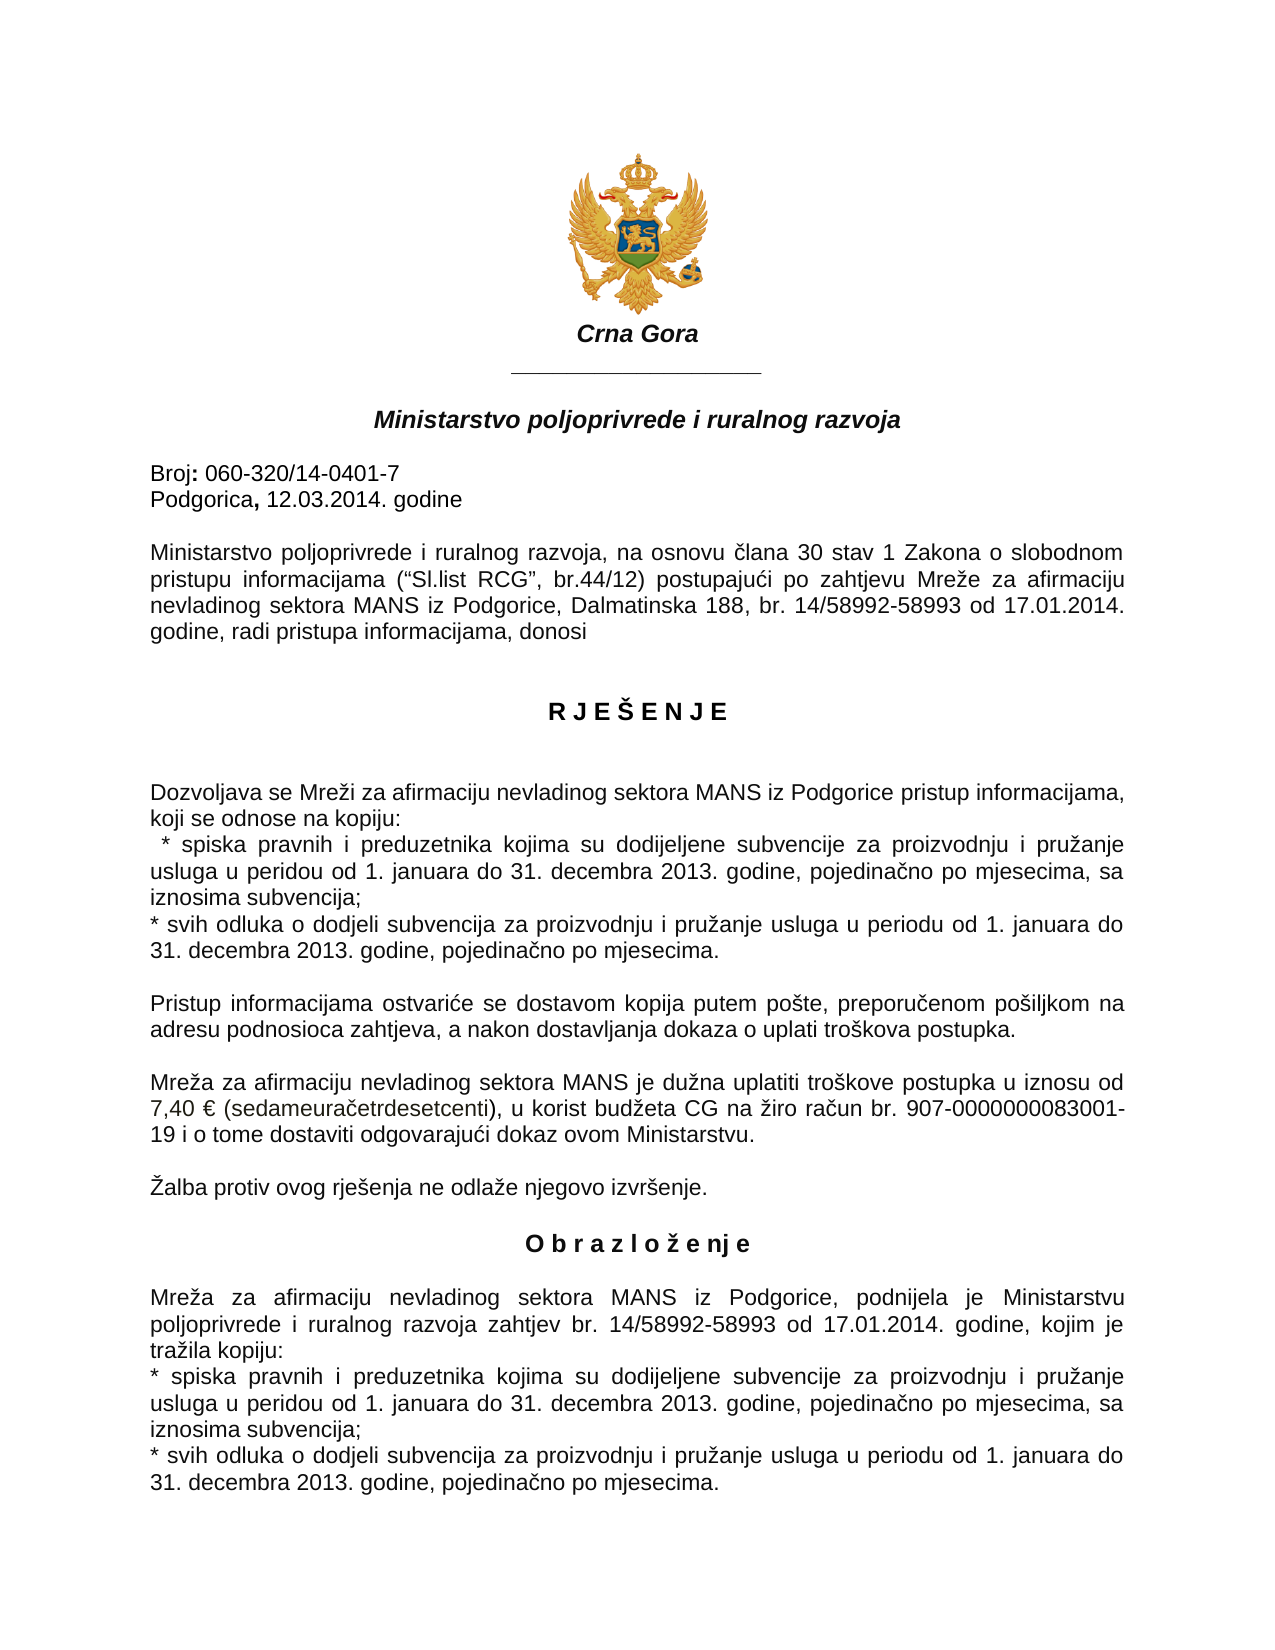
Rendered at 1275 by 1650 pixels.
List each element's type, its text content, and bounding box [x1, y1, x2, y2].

text * svih odluka o dodjeli subvencija za proizvodnju i pružanje usluga u periodu od 1. januara do 31. decembra 2013. godine, pojedinačno po mjesecima. [150, 1442, 1125, 1495]
text * spiska pravnih i preduzetnika kojima su dodijeljene subvencije za proizvodnju i pružanje usluga u peridou od 1. januara do 31. decembra 2013. godine, pojedinačno po mjesecima, sa iznosima subvencija; [150, 831, 1125, 911]
text * svih odluka o dodjeli subvencija za proizvodnju i pružanje usluga u periodu od 1. januara do 31. decembra 2013. godine, pojedinačno po mjesecima. [150, 911, 1125, 963]
text Broj: 060-320/14-0401-7 [150, 460, 1125, 486]
text Mreža za afirmaciju nevladinog sektora MANS je dužna uplatiti troškove postupka u iznosu od 7,40 € (sedameuračetrdesetcenti), u korist budžeta CG na žiro račun br. 907-0000000083001-19 i o tome dostaviti odgovarajući dokaz ovom Ministarstvu. [150, 1069, 1125, 1148]
text Ministarstvo poljoprivrede i ruralnog razvoja, na osnovu člana 30 stav 1 Zakona o slobodnom pristupu informacijama (“Sl.list RCG”, br.44/12) postupajući po zahtjevu Mreže za afirmaciju nevladinog sektora MANS iz Podgorice, Dalmatinska 188, br. 14/58992-58993 od 17.01.2014. godine, radi pristupa informacijama, donosi [150, 539, 1125, 644]
text Podgorica, 12.03.2014. godine [150, 486, 1125, 513]
picture [563, 150, 712, 319]
text Mreža za afirmaciju nevladinog sektora MANS iz Podgorice, podnijela je Ministarstvu poljoprivrede i ruralnog razvoja zahtjev br. 14/58992-58993 od 17.01.2014. godine, kojim je tražila kopiju: [150, 1284, 1125, 1363]
text * spiska pravnih i preduzetnika kojima su dodijeljene subvencije za proizvodnju i pružanje usluga u peridou od 1. januara do 31. decembra 2013. godine, pojedinačno po mjesecima, sa iznosima subvencija; [150, 1363, 1125, 1442]
text O b r a z l o ž e nj e [150, 1229, 1125, 1258]
text Ministarstvo poljoprivrede i ruralnog razvoja [150, 405, 1125, 434]
text Pristup informacijama ostvariće se dostavom kopija putem pošte, preporučenom pošiljkom na adresu podnosioca zahtjeva, a nakon dostavljanja dokaza o uplati troškova postupka. [150, 989, 1125, 1042]
text __________________ [150, 347, 1125, 376]
text Dozvoljava se Mreži za afirmaciju nevladinog sektora MANS iz Podgorice pristup informacijama, koji se odnose na kopiju: [150, 779, 1125, 831]
text Žalba protiv ovog rješenja ne odlaže njegovo izvršenje. [150, 1174, 1125, 1200]
text R J E Š E N J E [150, 697, 1125, 726]
text Crna Gora [150, 319, 1125, 347]
